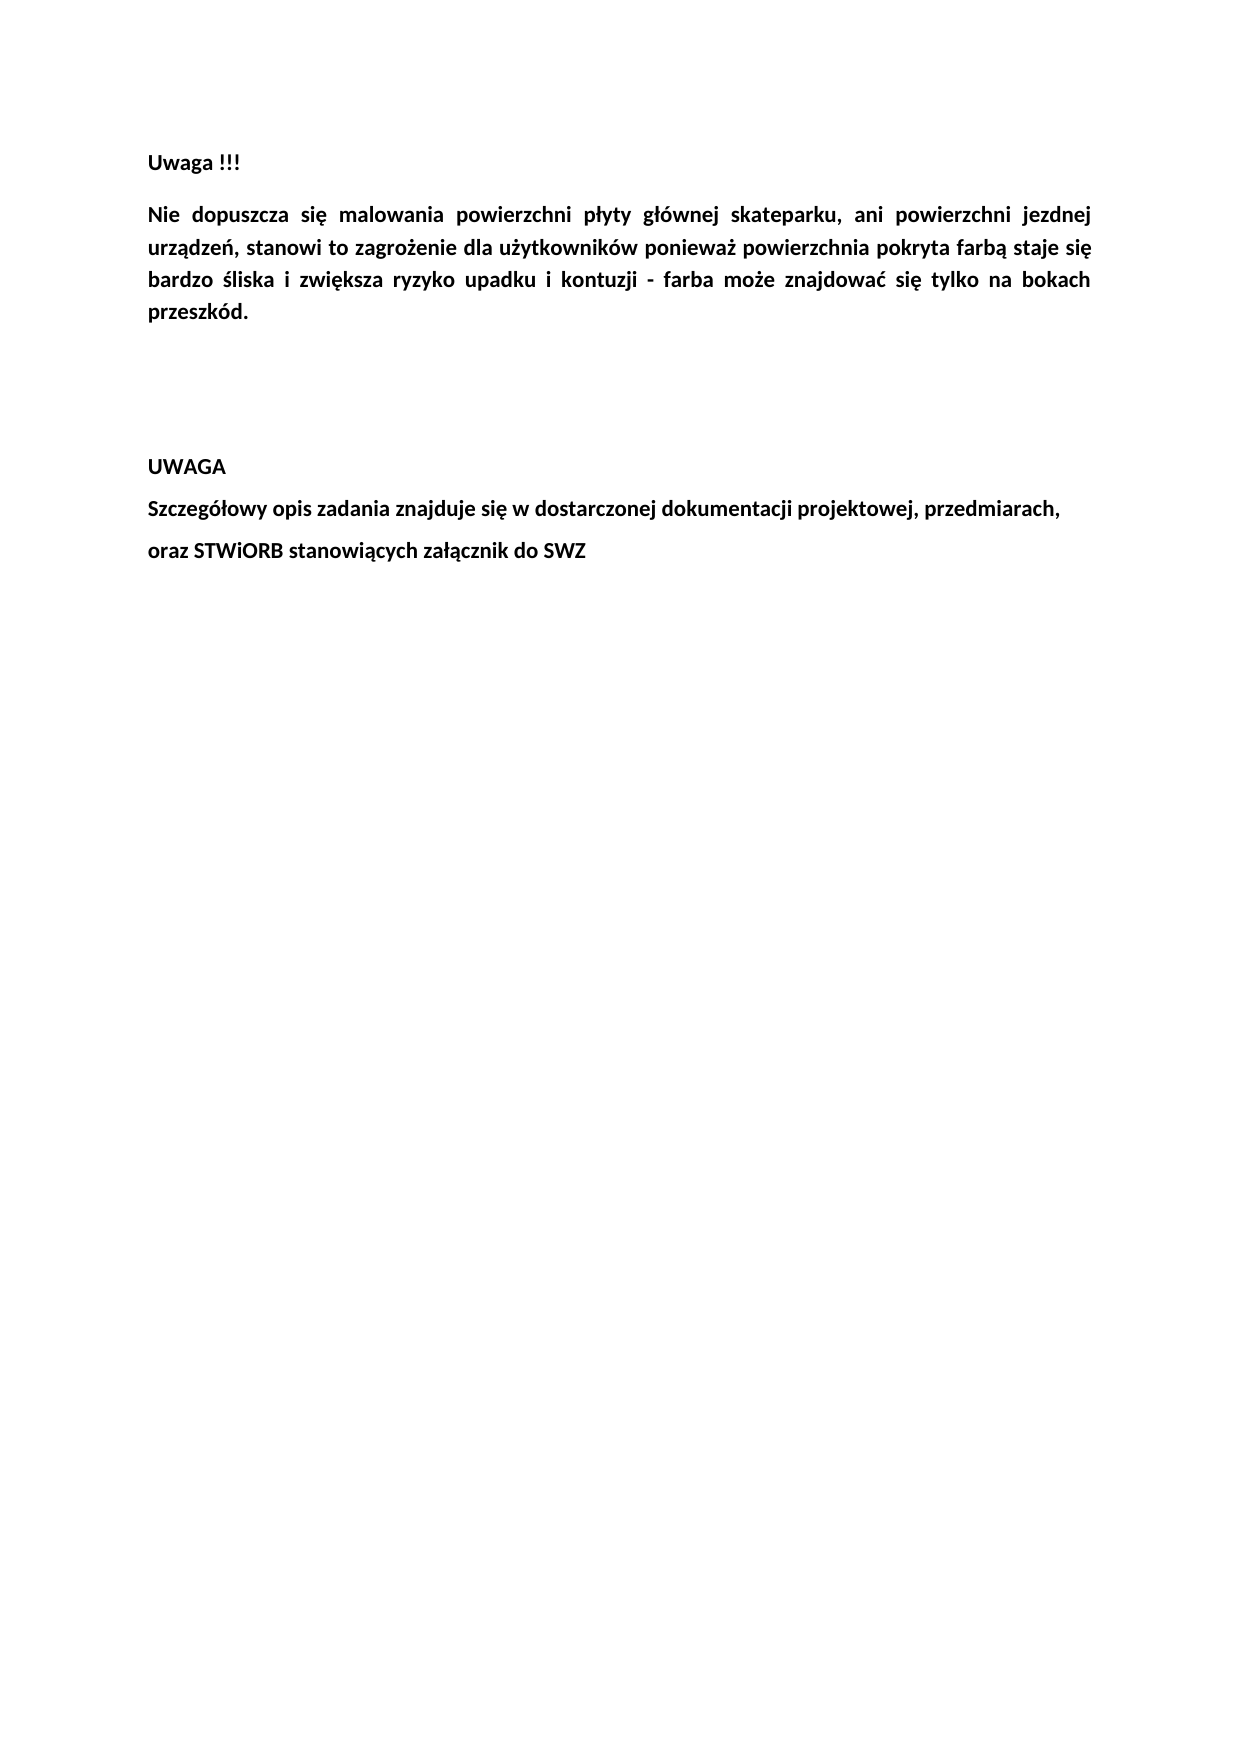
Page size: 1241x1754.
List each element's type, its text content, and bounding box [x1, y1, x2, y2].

text Nie dopuszcza się malowania powierzchni płyty głównej skateparku, ani powierzchni jezdnej urządzeń, stanowi to zagrożenie dla użytkowników ponieważ powierzchnia pokryta farbą staje się bardzo śliska i zwiększa ryzyko upadku i kontuzji - farba może znajdować się tylko na bokach przeszkód. [148, 201, 1093, 325]
text UWAGA [148, 452, 1093, 480]
text Szczegółowy opis zadania znajduje się w dostarczonej dokumentacji projektowej, przedmiarach, oraz STWiORB stanowiących załącznik do SWZ [148, 494, 1093, 564]
text Uwaga !!! [148, 148, 1093, 176]
